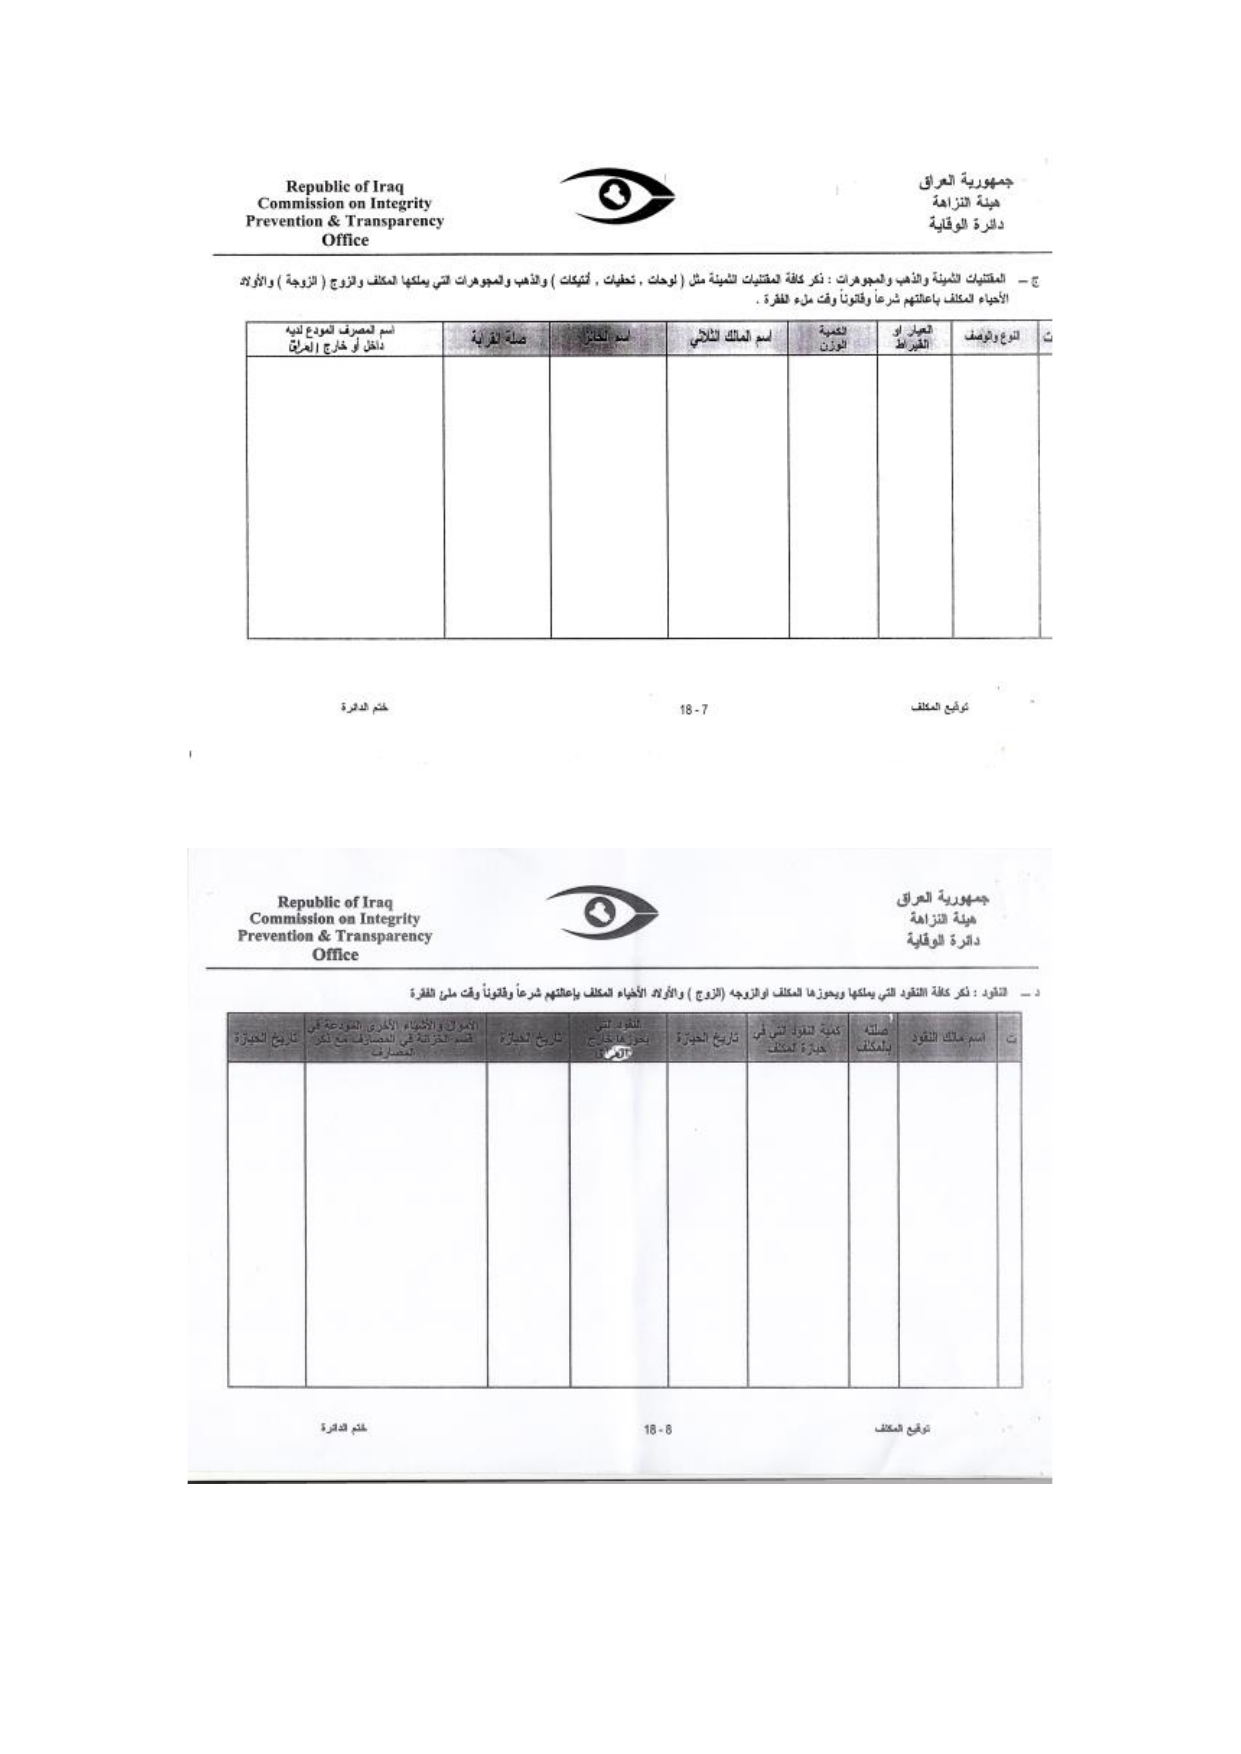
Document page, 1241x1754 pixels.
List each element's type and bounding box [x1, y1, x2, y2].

picture [187, 848, 1053, 1484]
picture [187, 150, 1053, 771]
